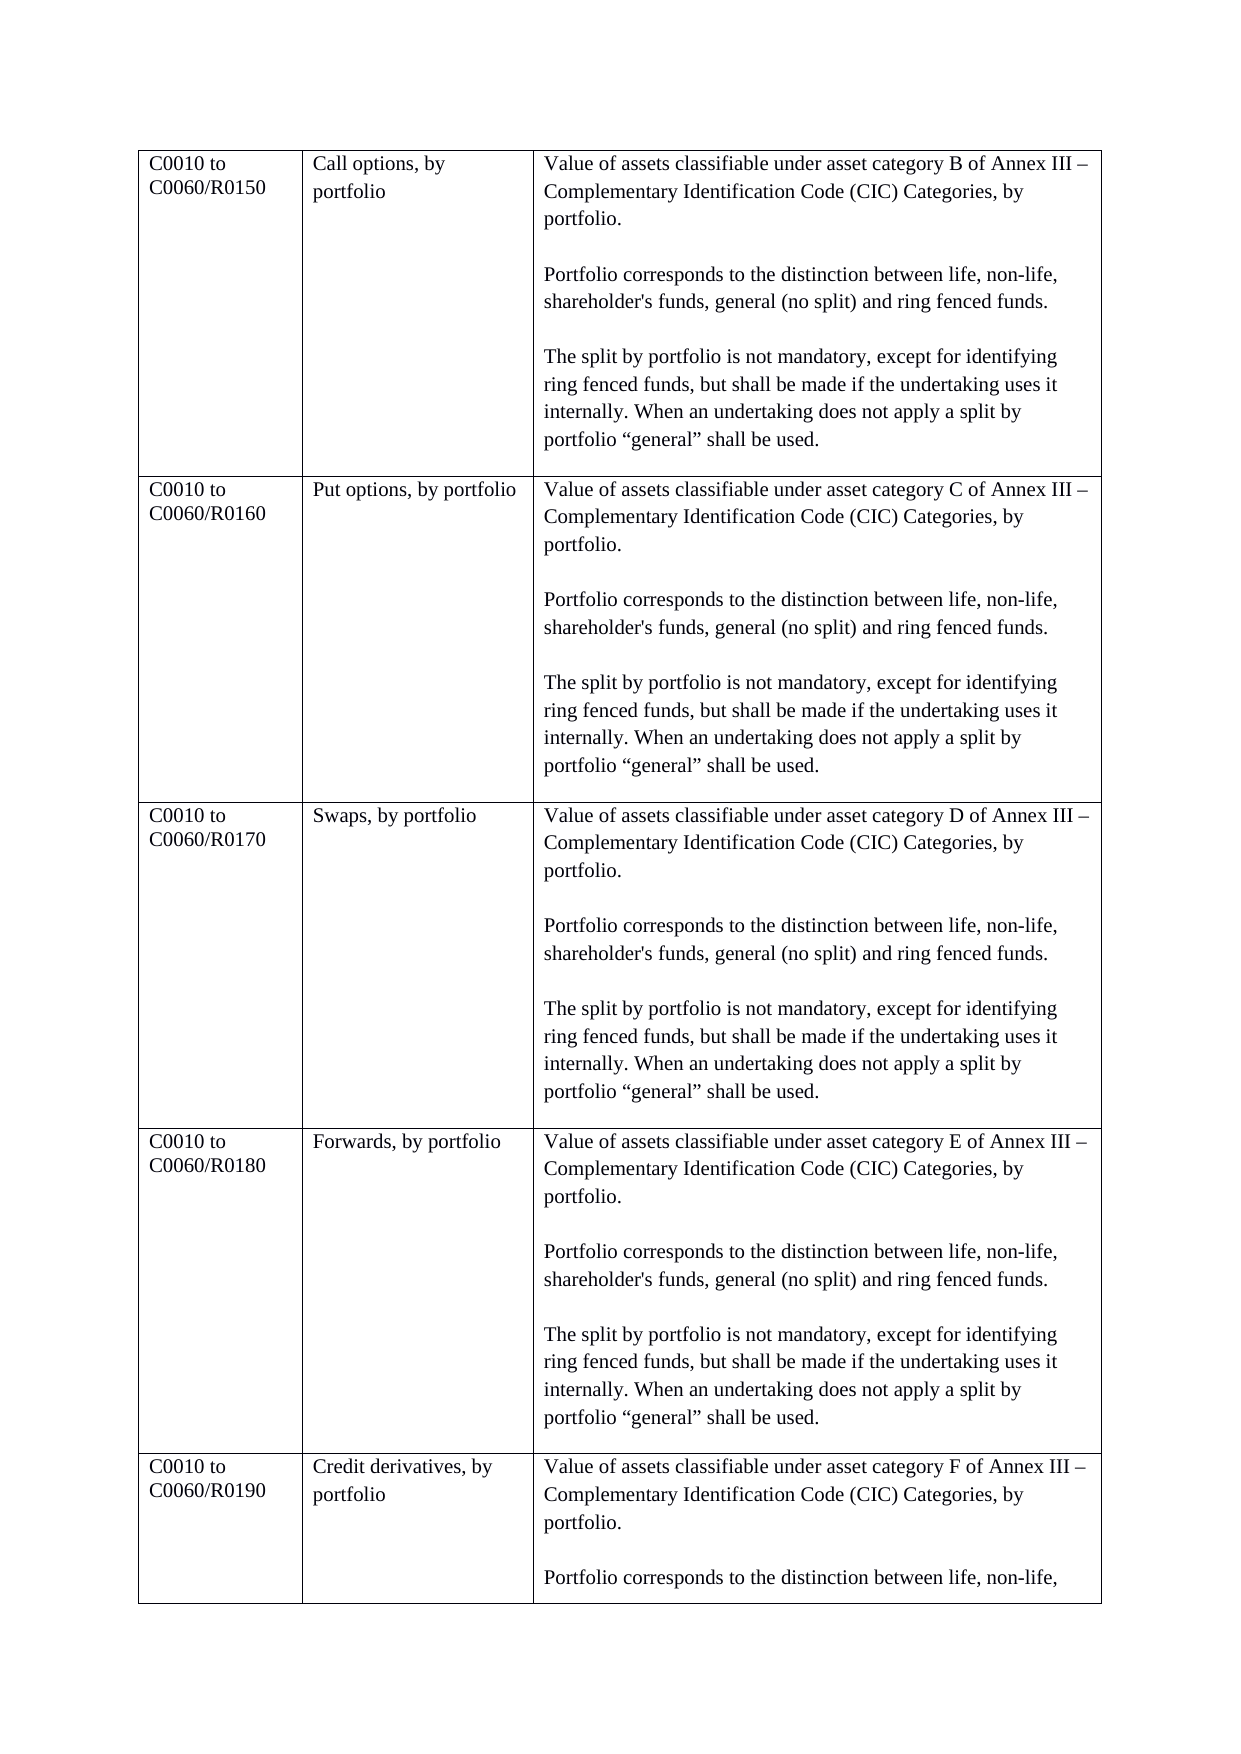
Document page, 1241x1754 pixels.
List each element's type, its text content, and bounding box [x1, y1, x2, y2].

table_cell C0010 to C0060/R0160 [139, 477, 302, 802]
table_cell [534, 1454, 1101, 1603]
table_cell Value of assets classifiable under asset category C of Annex III – Complementary Identification Code (CIC) Categories, by portfolio. Portfolio corresponds to the distinction between life, non-life, shareholder's funds, general (no split) and ring fenced funds. The split by portfolio is not mandatory, except for identifying ring fenced funds, but shall be made if the undertaking uses it internally. When an undertaking does not apply a split by portfolio “general” shall be used. [534, 477, 1101, 802]
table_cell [139, 1454, 302, 1603]
table_cell Value of assets classifiable under asset category B of Annex III – Complementary Identification Code (CIC) Categories, by portfolio. Portfolio corresponds to the distinction between life, non-life, shareholder's funds, general (no split) and ring fenced funds. The split by portfolio is not mandatory, except for identifying ring fenced funds, but shall be made if the undertaking uses it internally. When an undertaking does not apply a split by portfolio “general” shall be used. [534, 151, 1101, 476]
table_cell Swaps, by portfolio [303, 803, 533, 1127]
table_cell C0010 to C0060/R0180 [139, 1129, 302, 1453]
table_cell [303, 1454, 533, 1603]
table_cell Forwards, by portfolio [303, 1129, 533, 1453]
table_cell C0010 to C0060/R0150 [139, 151, 302, 476]
table_cell Call options, by portfolio [303, 151, 533, 476]
table_cell C0010 to C0060/R0170 [139, 803, 302, 1127]
table_cell Value of assets classifiable under asset category E of Annex III – Complementary Identification Code (CIC) Categories, by portfolio. Portfolio corresponds to the distinction between life, non-life, shareholder's funds, general (no split) and ring fenced funds. The split by portfolio is not mandatory, except for identifying ring fenced funds, but shall be made if the undertaking uses it internally. When an undertaking does not apply a split by portfolio “general” shall be used. [534, 1129, 1101, 1453]
table_cell Put options, by portfolio [303, 477, 533, 802]
table_cell Value of assets classifiable under asset category D of Annex III – Complementary Identification Code (CIC) Categories, by portfolio. Portfolio corresponds to the distinction between life, non-life, shareholder's funds, general (no split) and ring fenced funds. The split by portfolio is not mandatory, except for identifying ring fenced funds, but shall be made if the undertaking uses it internally. When an undertaking does not apply a split by portfolio “general” shall be used. [534, 803, 1101, 1127]
